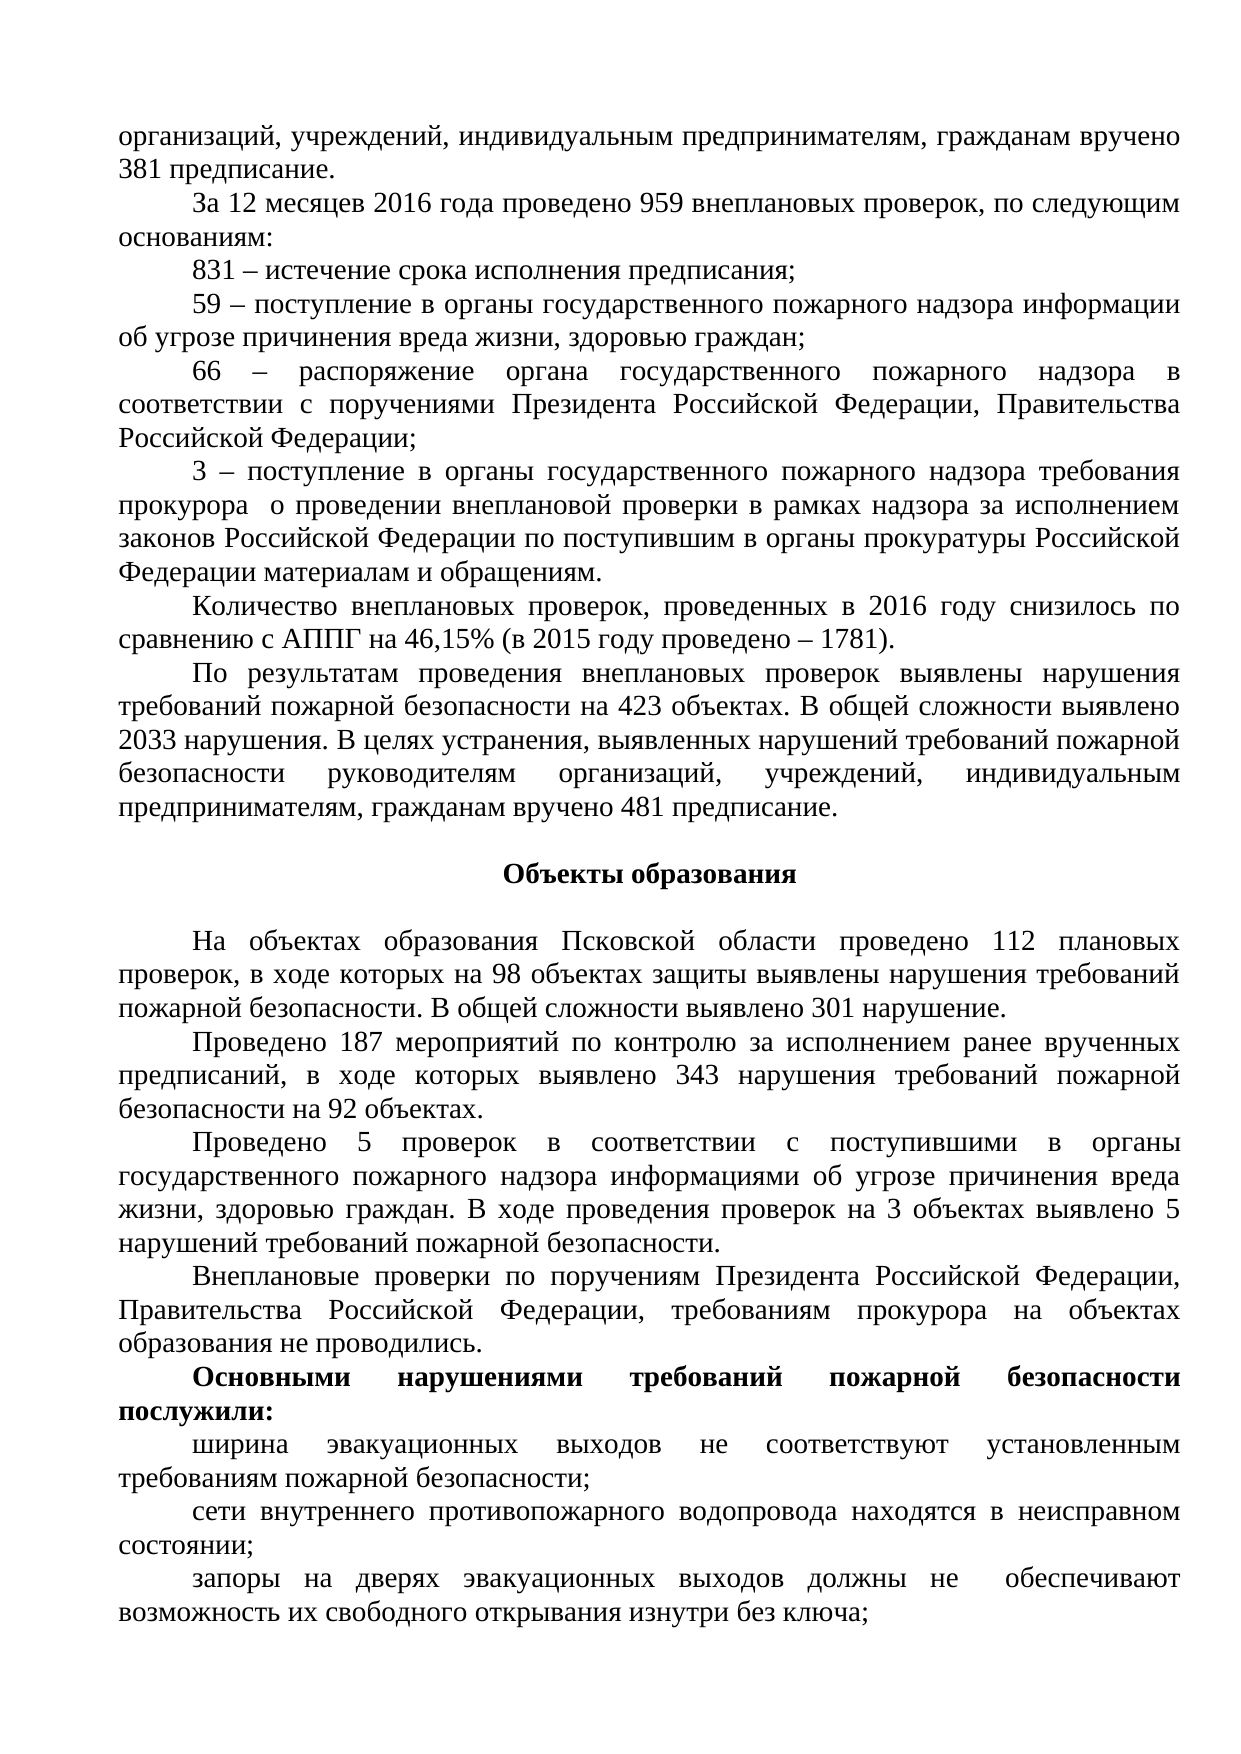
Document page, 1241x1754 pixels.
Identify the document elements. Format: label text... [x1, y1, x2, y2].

text сети внутреннего противопожарного водопровода находятся в неисправном состоянии; [118, 1493, 1181, 1560]
text ширина эвакуационных выходов не соответствуют установленным требованиям пожарной безопасности; [118, 1426, 1181, 1493]
text Внеплановые проверки по поручениям Президента Российской Федерации, Правительства Российской Федерации, требованиям прокурора на объектах образования не проводились. [118, 1258, 1181, 1359]
text Проведено 5 проверок в соответствии с поступившими в органы государственного пожарного надзора информациями об угрозе причинения вреда жизни, здоровью граждан. В ходе проведения проверок на 3 объектах выявлено 5 нарушений требований пожарной безопасности. [118, 1124, 1181, 1258]
text За 12 месяцев 2016 года проведено 959 внеплановых проверок, по следующим основаниям: [118, 185, 1181, 252]
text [118, 118, 1181, 185]
text На объектах образования Псковской области проведено 112 плановых проверок, в ходе которых на 98 объектах защиты выявлены нарушения требований пожарной безопасности. В общей сложности выявлено 301 нарушение. [118, 923, 1181, 1024]
text Проведено 187 мероприятий по контролю за исполнением ранее врученных предписаний, в ходе которых выявлено 343 нарушения требований пожарной безопасности на 92 объектах. [118, 1024, 1181, 1124]
text 831 – истечение срока исполнения предписания; [118, 252, 1181, 286]
text 3 – поступление в органы государственного пожарного надзора требования прокурора о проведении внеплановой проверки в рамках надзора за исполнением законов Российской Федерации по поступившим в органы прокуратуры Российской Федерации материалам и обращениям. [118, 453, 1181, 588]
text запоры на дверях эвакуационных выходов должны не обеспечивают возможность их свободного открывания изнутри без ключа; [118, 1560, 1181, 1627]
text По результатам проведения внеплановых проверок выявлены нарушения требований пожарной безопасности на 423 объектах. В общей сложности выявлено 2033 нарушения. В целях устранения, выявленных нарушений требований пожарной безопасности руководителям организаций, учреждений, индивидуальным предпринимателям, гражданам вручено 481 предписание. [118, 655, 1181, 822]
text 59 – поступление в органы государственного пожарного надзора информации об угрозе причинения вреда жизни, здоровью граждан; [118, 286, 1181, 353]
text 66 – распоряжение органа государственного пожарного надзора в соответствии с поручениями Президента Российской Федерации, Правительства Российской Федерации; [118, 353, 1181, 453]
text Количество внеплановых проверок, проведенных в 2016 году снизилось по сравнению с АППГ на 46,15% (в 2015 году проведено – 1781). [118, 588, 1181, 655]
text Основными нарушениями требований пожарной безопасности послужили: [118, 1359, 1181, 1426]
text Объекты образования [118, 856, 1181, 889]
